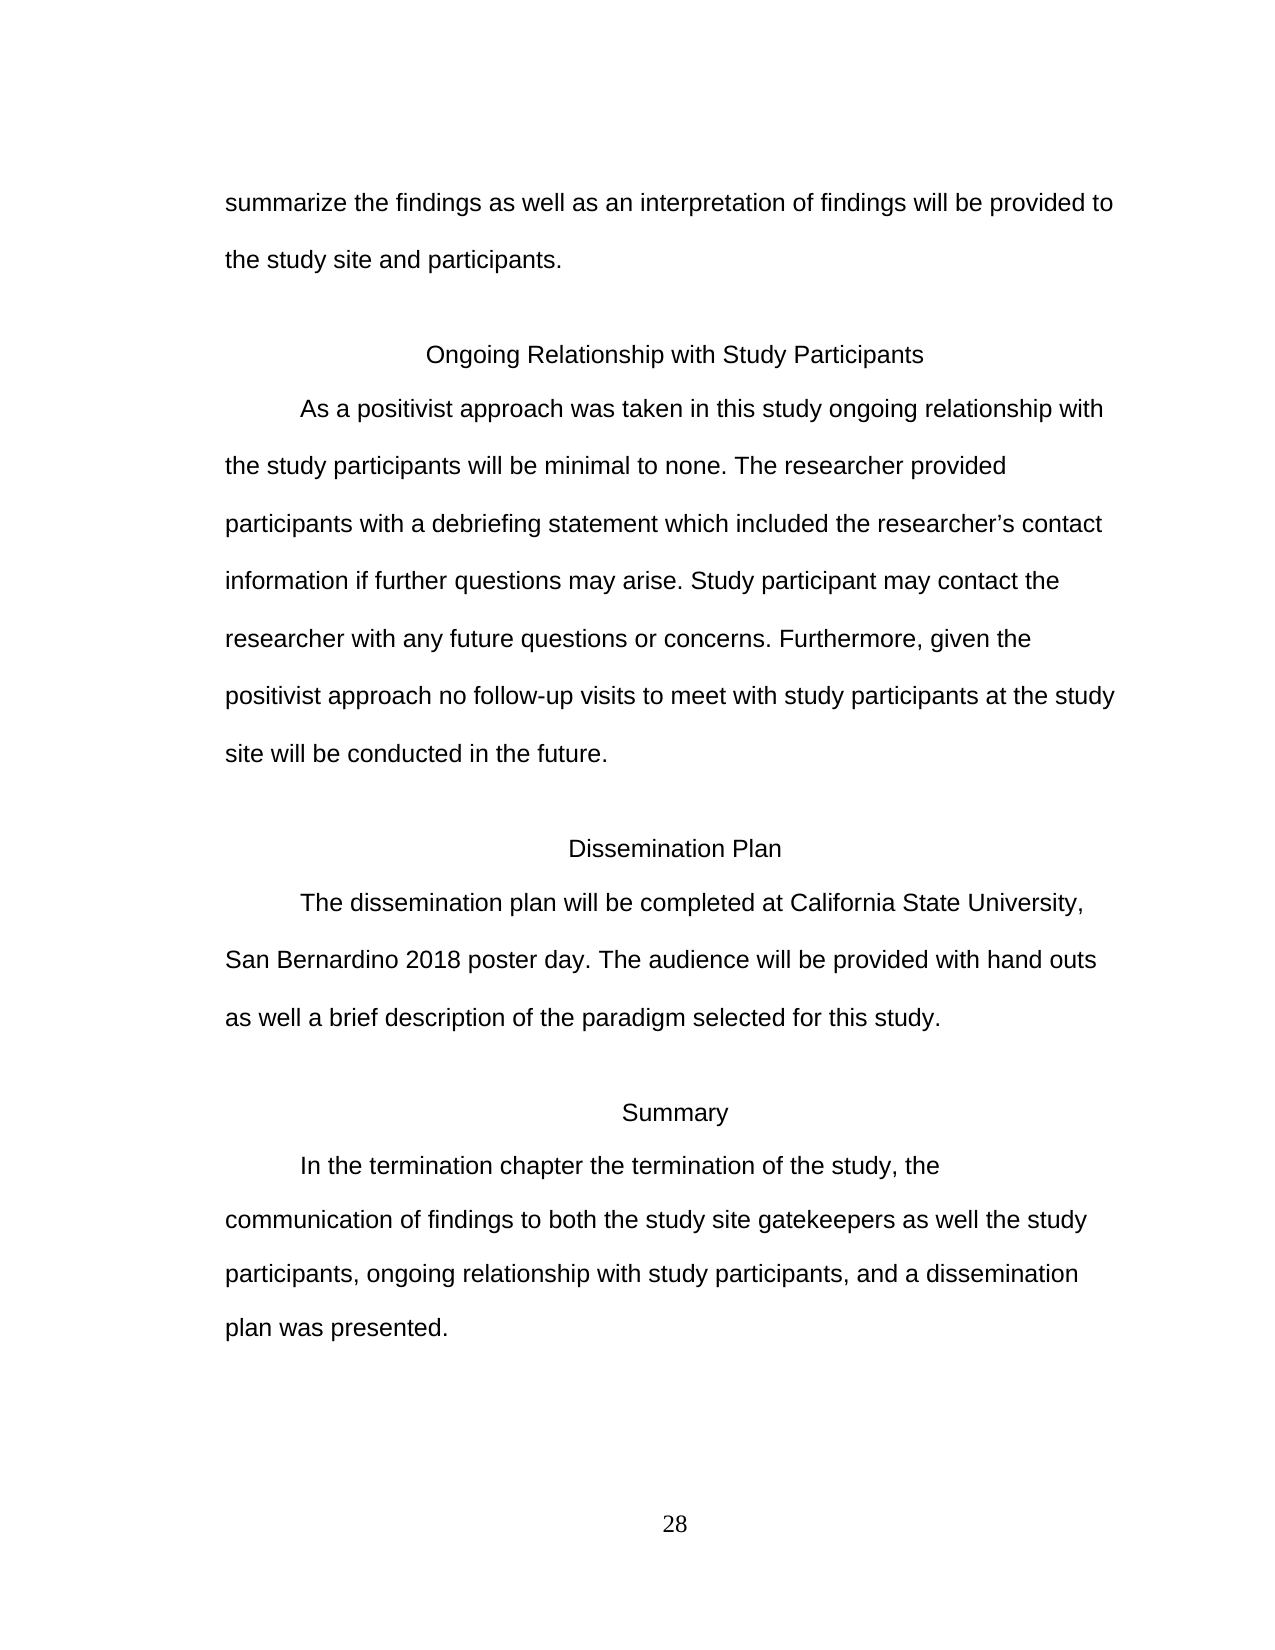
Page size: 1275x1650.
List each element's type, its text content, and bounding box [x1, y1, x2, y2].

text communication of findings to both the study site gatekeepers as well the study [225, 1205, 1125, 1234]
text In the termination chapter the termination of the study, the [225, 1151, 1125, 1180]
subtitle Dissemination Plan [225, 834, 1125, 862]
text plan was presented. [225, 1312, 1125, 1341]
subtitle Ongoing Relationship with Study Participants [225, 340, 1125, 369]
text participants, ongoing relationship with study participants, and a dissemination [225, 1259, 1125, 1287]
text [225, 187, 1125, 274]
text The dissemination plan will be completed at California State University, San Bernardino 2018 poster day. The audience will be provided with hand outs as well a brief description of the paradigm selected for this study. [225, 887, 1125, 1031]
subtitle Summary [225, 1097, 1125, 1126]
text As a positivist approach was taken in this study ongoing relationship with the study participants will be minimal to none. The researcher provided participants with a debriefing statement which included the researcher’s contact information if further questions may arise. Study participant may contact the researcher with any future questions or concerns. Furthermore, given the positivist approach no follow-up visits to meet with study participants at the study site will be conducted in the future. [225, 394, 1125, 767]
